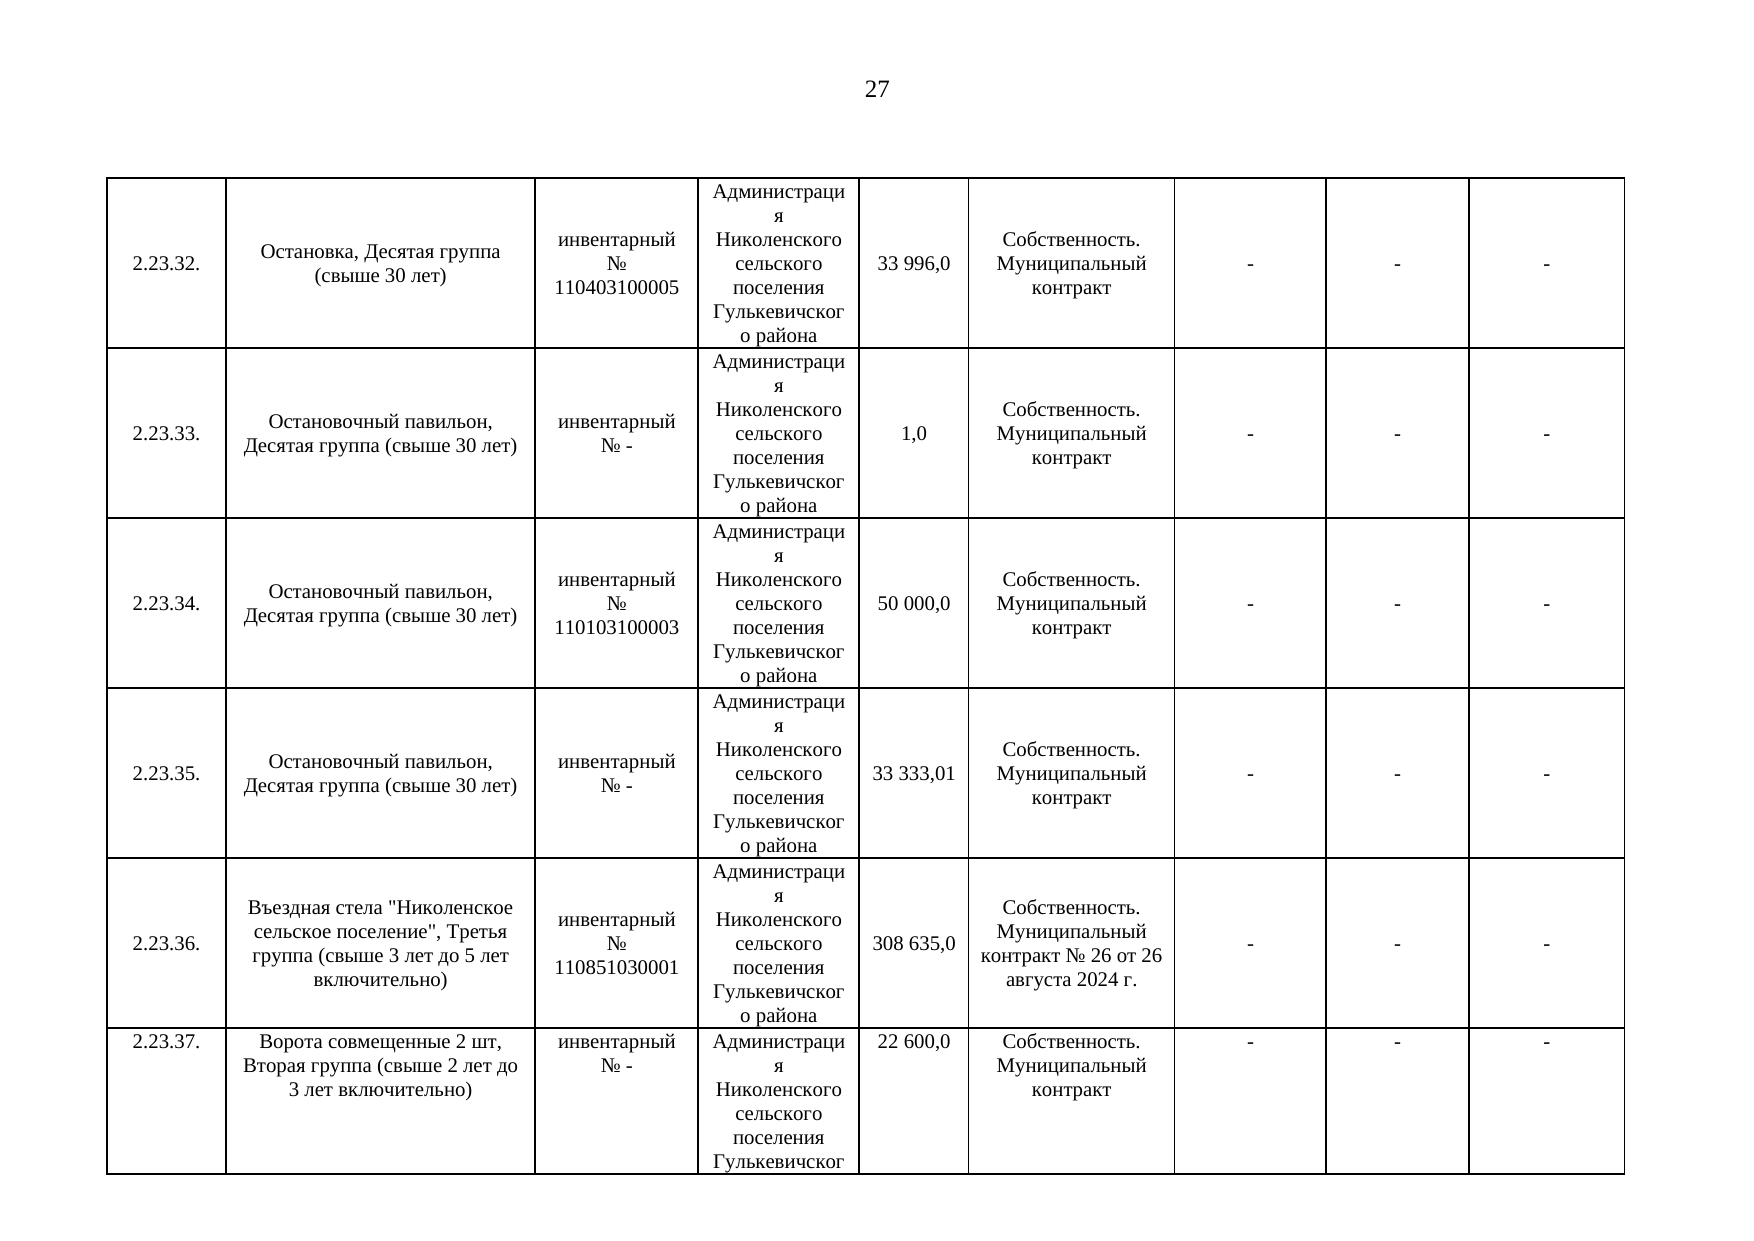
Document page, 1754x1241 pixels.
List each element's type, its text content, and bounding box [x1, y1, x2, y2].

table_cell - [1470, 179, 1624, 347]
table_cell Собственность. Муниципальный контракт [969, 689, 1174, 857]
table_cell 50 000,0 [860, 519, 968, 687]
table_cell инвентарный № - [536, 1029, 697, 1173]
table_cell Остановка, Десятая группа (свыше 30 лет) [227, 179, 534, 347]
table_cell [699, 1029, 858, 1173]
table_cell Администрация Николенского сельского поселения Гулькевичского района [699, 519, 858, 687]
table_cell - [1175, 859, 1325, 1027]
table_cell инвентарный № 110851030001 [536, 859, 697, 1027]
table_cell 2.23.37. [108, 1029, 225, 1173]
table_cell 33 333,01 [860, 689, 968, 857]
table_cell инвентарный № 110403100005 [536, 179, 697, 347]
table_cell 2.23.36. [108, 859, 225, 1027]
table_cell - [1327, 1029, 1468, 1173]
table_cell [969, 179, 1174, 347]
table_cell - [1175, 179, 1325, 347]
table_cell Остановочный павильон, Десятая группа (свыше 30 лет) [227, 349, 534, 517]
table_cell 22 600,0 [860, 1029, 968, 1173]
table_cell инвентарный № 110103100003 [536, 519, 697, 687]
table_cell - [1470, 519, 1624, 687]
table_cell Остановочный павильон, Десятая группа (свыше 30 лет) [227, 519, 534, 687]
table_cell 308 635,0 [860, 859, 968, 1027]
table_cell инвентарный № - [536, 349, 697, 517]
table_cell 2.23.32. [108, 179, 225, 347]
table_cell 2.23.35. [108, 689, 225, 857]
table_cell Собственность. Муниципальный контракт [969, 349, 1174, 517]
table_cell Собственность. Муниципальный контракт [969, 519, 1174, 687]
table_cell - [1327, 349, 1468, 517]
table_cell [699, 179, 858, 347]
table_cell - [1470, 689, 1624, 857]
table_cell Остановочный павильон, Десятая группа (свыше 30 лет) [227, 689, 534, 857]
table_cell - [1470, 859, 1624, 1027]
table_cell Администрация Николенского сельского поселения Гулькевичского района [699, 859, 858, 1027]
table_cell Администрация Николенского сельского поселения Гулькевичского района [699, 349, 858, 517]
table_cell инвентарный № - [536, 689, 697, 857]
table_cell 1,0 [860, 349, 968, 517]
table_cell 2.23.34. [108, 519, 225, 687]
table_cell - [1327, 179, 1468, 347]
table_cell 2.23.33. [108, 349, 225, 517]
table_cell - [1175, 349, 1325, 517]
table_cell - [1470, 1029, 1624, 1173]
table_cell - [1327, 689, 1468, 857]
table_cell Собственность. Муниципальный контракт № 26 от 26 августа 2024 г. [969, 859, 1174, 1027]
table_cell - [1175, 689, 1325, 857]
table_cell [969, 1029, 1174, 1173]
table_cell Въездная стела "Николенское сельское поселение", Третья группа (свыше 3 лет до 5 лет включительно) [227, 859, 534, 1027]
table_cell - [1470, 349, 1624, 517]
table_cell - [1175, 519, 1325, 687]
table_cell - [1175, 1029, 1325, 1173]
table_cell 33 996,0 [860, 179, 968, 347]
table_cell - [1327, 859, 1468, 1027]
table_cell Администрация Николенского сельского поселения Гулькевичского района [699, 689, 858, 857]
table_cell - [1327, 519, 1468, 687]
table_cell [227, 1029, 534, 1173]
